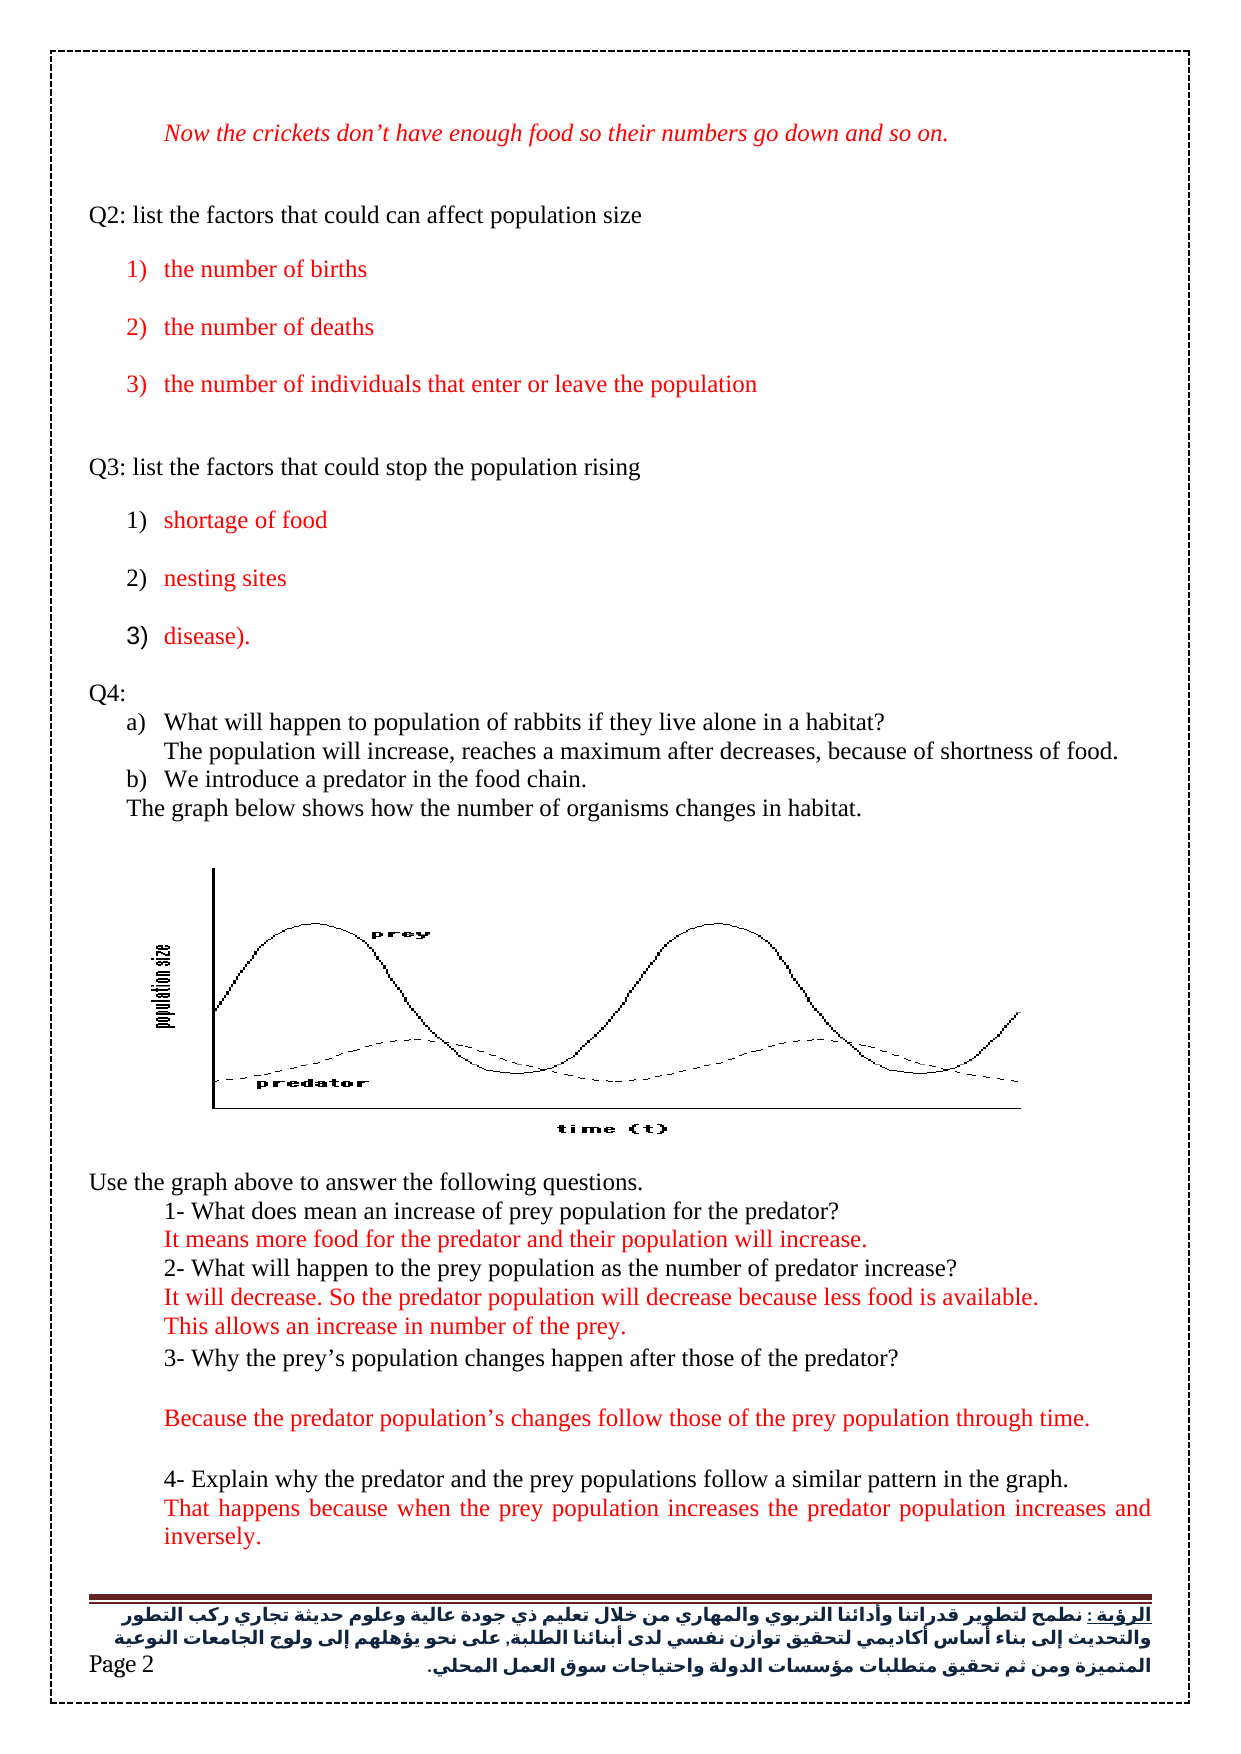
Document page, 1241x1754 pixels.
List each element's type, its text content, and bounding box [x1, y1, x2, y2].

list shortage of food [126, 506, 1152, 534]
list It means more food for the predator and their population will increase. [164, 1224, 1152, 1253]
list 4- Explain why the predator and the prey populations follow a similar pattern in the graph. [164, 1464, 1152, 1493]
list 2- What will happen to the prey population as the number of predator increase? [164, 1253, 1152, 1282]
list This allows an increase in number of the prey. [164, 1311, 1152, 1339]
text The graph below shows how the number of organisms changes in habitat. [126, 793, 1152, 822]
text Use the graph above to answer the following questions. [89, 1167, 1152, 1196]
list It will decrease. So the predator population will decrease because less food is available. [164, 1282, 1152, 1311]
list the number of individuals that enter or leave the population [126, 369, 1152, 398]
text Q2: list the factors that could can affect population size [89, 201, 1152, 229]
list nesting sites [126, 563, 1152, 592]
text Q4: [89, 678, 1152, 707]
list the number of deaths [126, 312, 1152, 341]
list disease). [126, 621, 1152, 649]
list The population will increase, reaches a maximum after decreases, because of shortness of food. [164, 736, 1152, 764]
text Q3: list the factors that could stop the population rising [89, 452, 1152, 481]
list the number of births [126, 254, 1152, 283]
list That happens because when the prey population increases the predator population increases and inversely. [164, 1493, 1152, 1550]
text Because the predator population’s changes follow those of the prey population through time. [164, 1403, 1152, 1432]
list We introduce a predator in the food chain. [126, 764, 1152, 793]
list 1- What does mean an increase of prey population for the predator? [164, 1196, 1152, 1224]
text 3- Why the prey’s population changes happen after those of the predator? [164, 1343, 1152, 1371]
list Now the crickets don’t have enough food so their numbers go down and so on. [164, 118, 1152, 147]
list What will happen to population of rabbits if they live alone in a habitat? [126, 707, 1152, 736]
